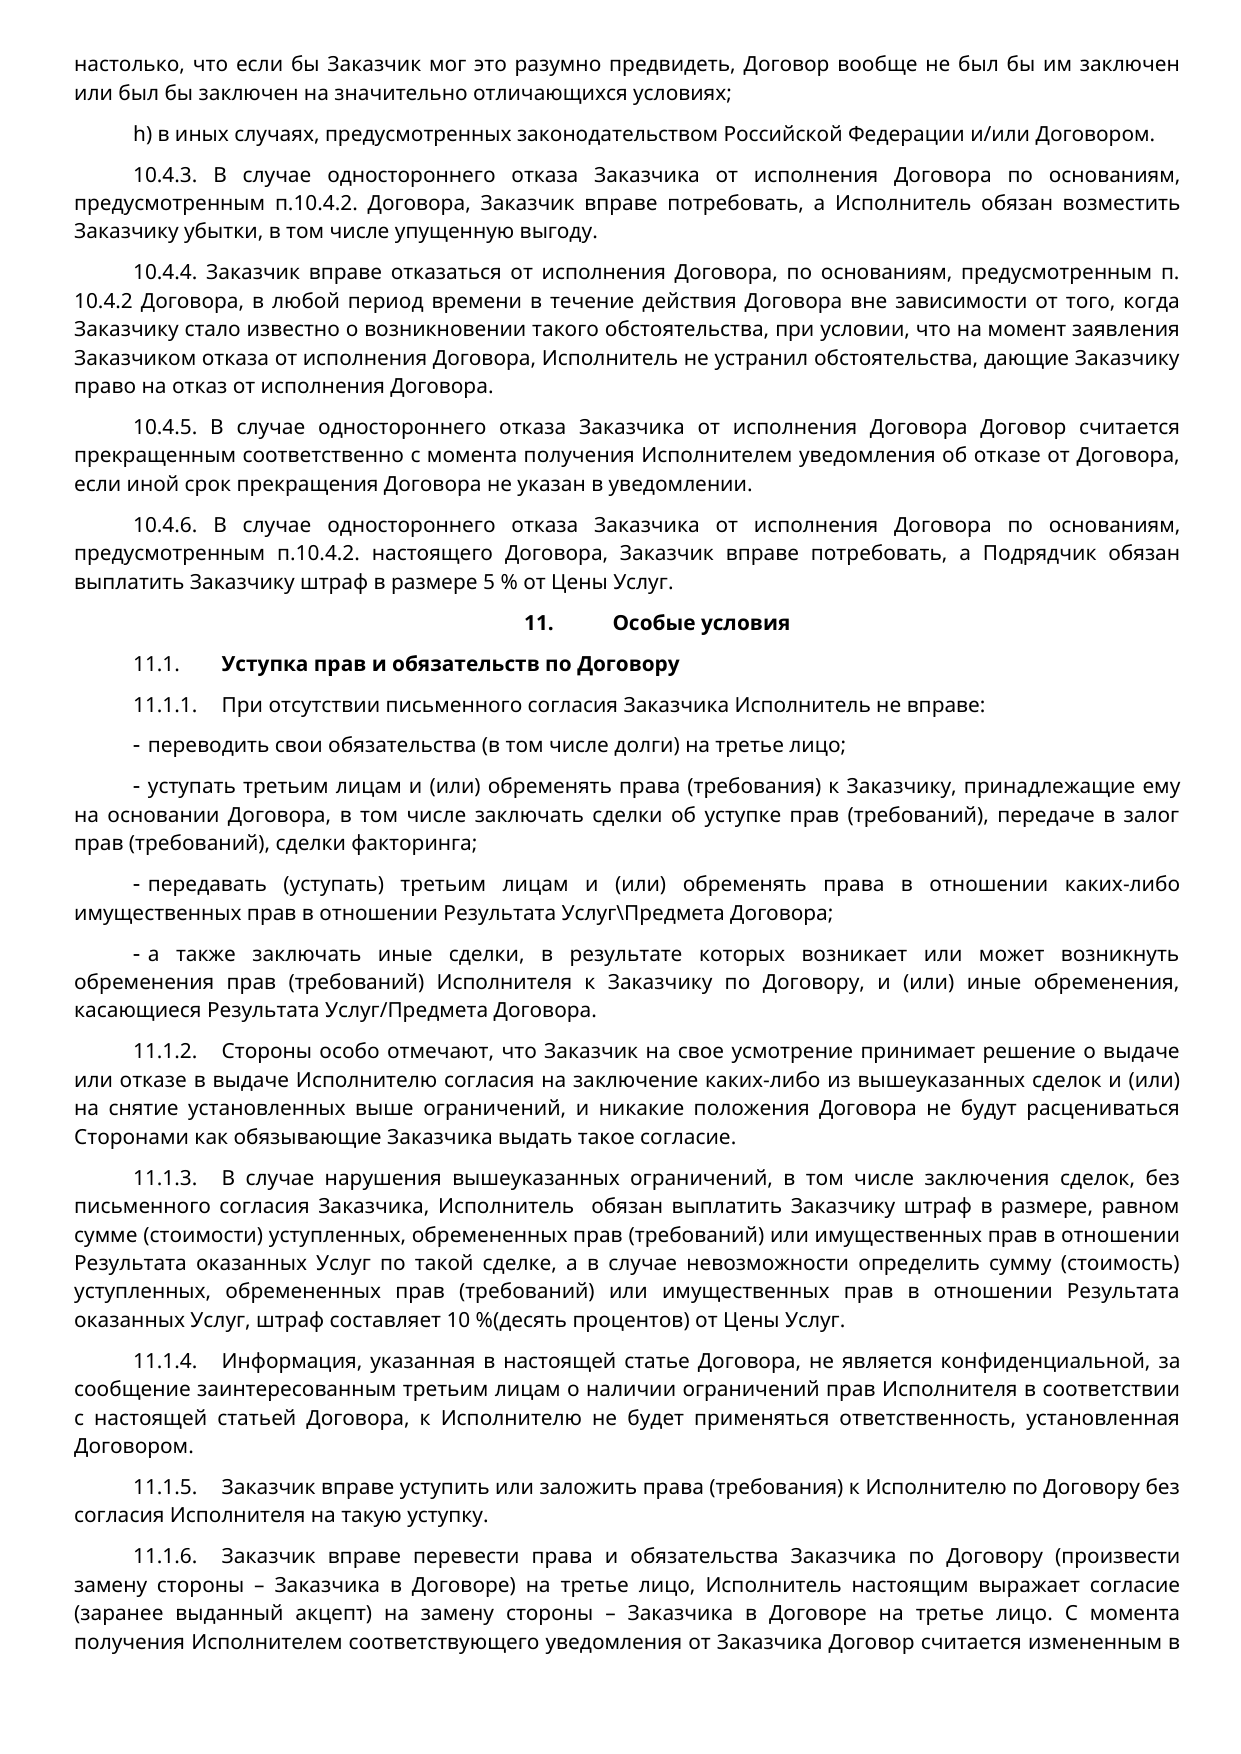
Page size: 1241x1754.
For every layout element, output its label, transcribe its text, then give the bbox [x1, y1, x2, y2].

text 10.4.5. В случае одностороннего отказа Заказчика от исполнения Договора Договор считается прекращенным соответственно с момента получения Исполнителем уведомления об отказе от Договора, если иной срок прекращения Договора не указан в уведомлении. [74, 412, 1181, 497]
list Заказчик вправе уступить или заложить права (требования) к Исполнителю по Договору без согласия Исполнителя на такую уступку. [74, 1472, 1181, 1529]
list В случае нарушения вышеуказанных ограничений, в том числе заключения сделок, без письменного согласия Заказчика, Исполнитель обязан выплатить Заказчику штраф в размере, равном сумме (стоимости) уступленных, обремененных прав (требований) или имущественных прав в отношении Результата оказанных Услуг по такой сделке, а в случае невозможности определить сумму (стоимость) уступленных, обремененных прав (требований) или имущественных прав в отношении Результата оказанных Услуг, штраф составляет 10 %(десять процентов) от Цены Услуг. [74, 1163, 1181, 1333]
list Уступка прав и обязательств по Договору [74, 649, 1181, 677]
list а также заключать иные сделки, в результате которых возникает или может возникнуть обременения прав (требований) Исполнителя к Заказчику по Договору, и (или) иные обременения, касающиеся Результата Услуг/Предмета Договора. [74, 939, 1181, 1024]
list Информация, указанная в настоящей статье Договора, не является конфиденциальной, за сообщение заинтересованным третьим лицам о наличии ограничений прав Исполнителя в соответствии с настоящей статьей Договора, к Исполнителю не будет применяться ответственность, установленная Договором. [74, 1346, 1181, 1460]
subtitle Особые условия [74, 608, 1181, 636]
list При отсутствии письменного согласия Заказчика Исполнитель не вправе: [74, 690, 1181, 718]
list Стороны особо отмечают, что Заказчик на свое усмотрение принимает решение о выдаче или отказе в выдаче Исполнителю согласия на заключение каких-либо из вышеуказанных сделок и (или) на снятие установленных выше ограничений, и никакие положения Договора не будут расцениваться Сторонами как обязывающие Заказчика выдать такое согласие. [74, 1037, 1181, 1150]
text 10.4.6. В случае одностороннего отказа Заказчика от исполнения Договора по основаниям, предусмотренным п.10.4.2. настоящего Договора, Заказчик вправе потребовать, а Подрядчик обязан выплатить Заказчику штраф в размере 5 % от Цены Услуг. [74, 510, 1181, 595]
text h) в иных случаях, предусмотренных законодательством Российской Федерации и/или Договором. [74, 119, 1181, 147]
text 10.4.3. В случае одностороннего отказа Заказчика от исполнения Договора по основаниям, предусмотренным п.10.4.2. Договора, Заказчик вправе потребовать, а Исполнитель обязан возместить Заказчику убытки, в том числе упущенную выгоду. [74, 160, 1181, 245]
list уступать третьим лицам и (или) обременять права (требования) к Заказчику, принадлежащие ему на основании Договора, в том числе заключать сделки об уступке прав (требований), передаче в залог прав (требований), сделки факторинга; [74, 772, 1181, 857]
list переводить свои обязательства (в том числе долги) на третье лицо; [74, 731, 1181, 759]
text 10.4.4. Заказчик вправе отказаться от исполнения Договора, по основаниям, предусмотренным п. 10.4.2 Договора, в любой период времени в течение действия Договора вне зависимости от того, когда Заказчику стало известно о возникновении такого обстоятельства, при условии, что на момент заявления Заказчиком отказа от исполнения Договора, Исполнитель не устранил обстоятельства, дающие Заказчику право на отказ от исполнения Договора. [74, 257, 1181, 400]
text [74, 49, 1181, 106]
list передавать (уступать) третьим лицам и (или) обременять права в отношении каких-либо имущественных прав в отношении Результата Услуг\Предмета Договора; [74, 869, 1181, 926]
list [74, 1542, 1181, 1655]
